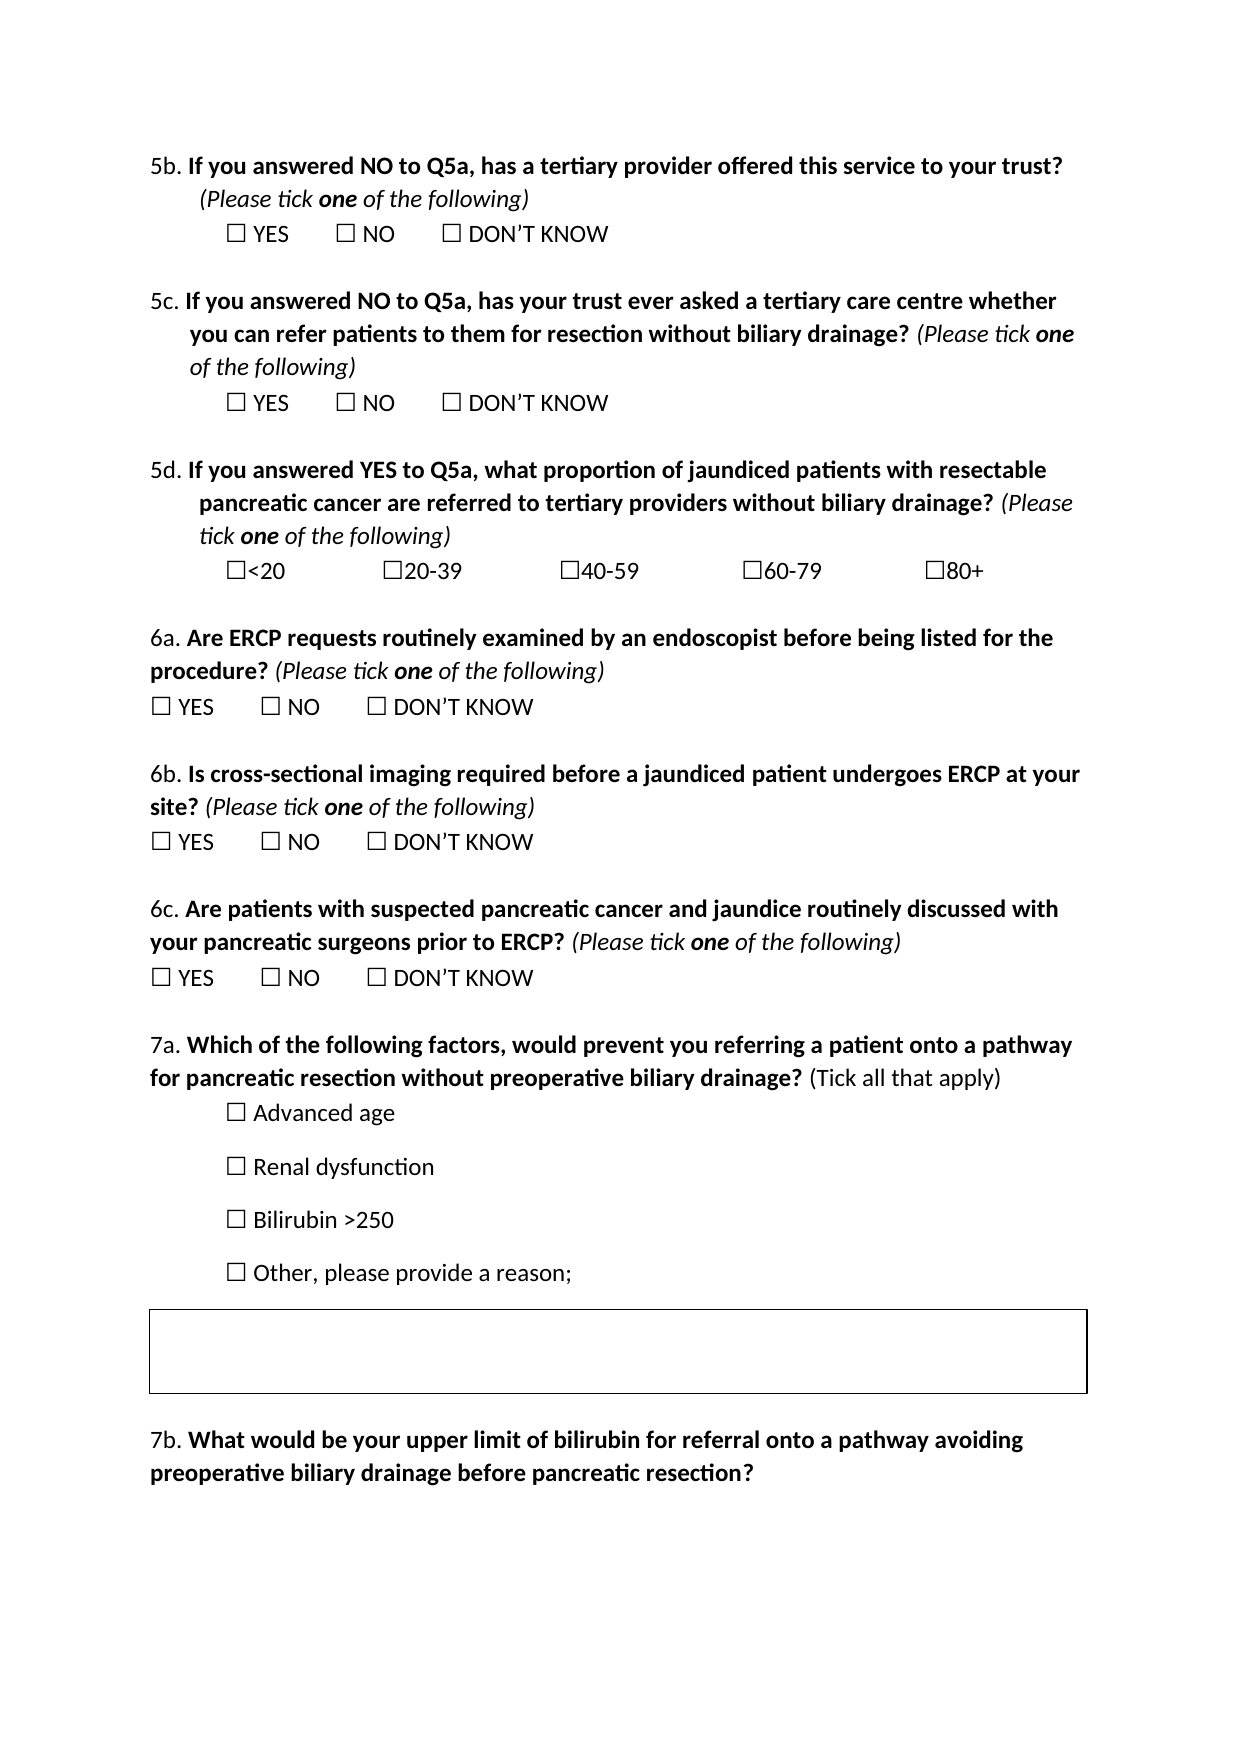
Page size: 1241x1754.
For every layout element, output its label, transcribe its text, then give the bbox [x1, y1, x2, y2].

text Advanced age [150, 1095, 1090, 1129]
text YES NO DON’T KNOW [150, 216, 1090, 250]
text 5d. If you answered YES to Q5a, what proportion of jaundiced patients with resectable pancreatic cancer are referred to tertiary providers without biliary drainage? (Please tick one of the following) [150, 454, 1090, 550]
text 7b. What would be your upper limit of bilirubin for referral onto a pathway avoiding preoperative biliary drainage before pancreatic resection? [150, 1424, 1090, 1487]
text YES NO DON’T KNOW [150, 384, 1090, 418]
text Other, please provide a reason; [150, 1255, 1090, 1289]
text <20 20-39 40-59 60-79 80+ [150, 553, 1090, 587]
text 6c. Are patients with suspected pancreatic cancer and jaundice routinely discussed with your pancreatic surgeons prior to ERCP? (Please tick one of the following) [150, 893, 1090, 957]
text 5b. If you answered NO to Q5a, has a tertiary provider offered this service to your trust? (Please tick one of the following) [150, 150, 1090, 213]
text you can refer patients to them for resection without biliary drainage? (Please tick one [150, 318, 1090, 349]
text Bilirubin >250 [150, 1202, 1090, 1236]
text Renal dysfunction [150, 1148, 1090, 1182]
text 7a. Which of the following factors, would prevent you referring a patient onto a pathway for pancreatic resection without preoperative biliary drainage? (Tick all that apply) [150, 1029, 1090, 1092]
text YES NO DON’T KNOW [150, 824, 1090, 858]
text 5c. If you answered NO to Q5a, has your trust ever asked a tertiary care centre whether [150, 286, 1090, 316]
text of the following) [150, 351, 1090, 382]
text 6a. Are ERCP requests routinely examined by an endoscopist before being listed for the procedure? (Please tick one of the following) [150, 622, 1090, 686]
text 6b. Is cross-sectional imaging required before a jaundiced patient undergoes ERCP at your site? (Please tick one of the following) [150, 758, 1090, 821]
text YES NO DON’T KNOW [150, 959, 1090, 993]
text YES NO DON’T KNOW [150, 688, 1090, 722]
